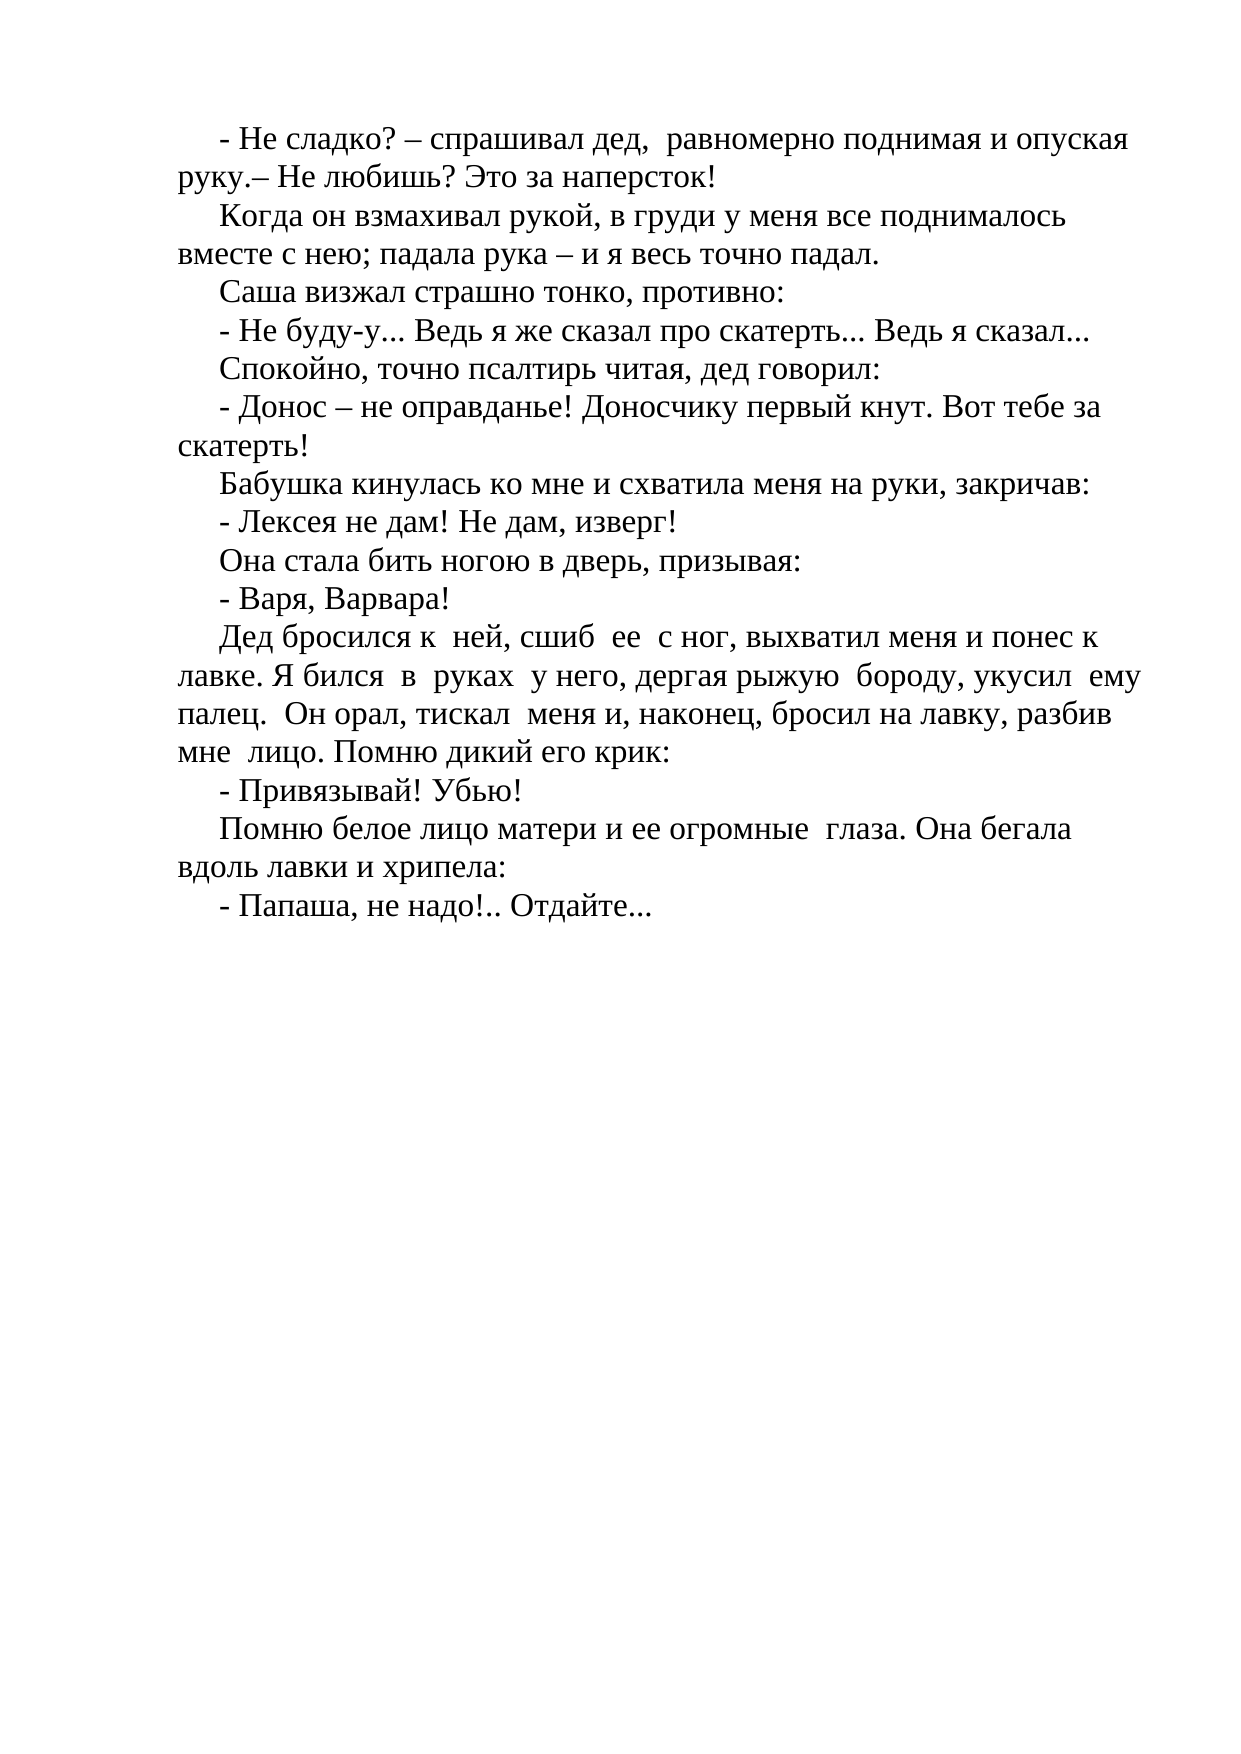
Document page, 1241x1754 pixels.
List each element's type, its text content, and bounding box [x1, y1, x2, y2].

text - Донос – не оправданье! Доносчику первый кнут. Вот тебе за скатерть! [177, 386, 1152, 463]
text Саша визжал страшно тонко, противно: [177, 271, 1152, 310]
text Помню белое лицо матери и ее огромные глаза. Она бегала вдоль лавки и хрипела: [177, 808, 1152, 885]
text - Не сладко? – спрашивал дед, равномерно поднимая и опуская руку.– Не любишь? Это за наперсток! [177, 118, 1152, 195]
text - Не буду-у... Ведь я же сказал про скатерть... Ведь я сказал... [177, 310, 1152, 348]
text Бабушка кинулась ко мне и схватила меня на руки, закричав: [177, 463, 1152, 501]
text Когда он взмахивал рукой, в груди у меня все поднималось вместе с нею; падала рука – и я весь точно падал. [177, 195, 1152, 271]
text - Лексея не дам! Не дам, изверг! [177, 501, 1152, 540]
text - Привязывай! Убью! [177, 770, 1152, 808]
text Дед бросился к ней, сшиб ее с ног, выхватил меня и понес к лавке. Я бился в руках у него, дергая рыжую бороду, укусил ему палец. Он орал, тискал меня и, наконец, бросил на лавку, разбив мне лицо. Помню дикий его крик: [177, 616, 1152, 770]
text Спокойно, точно псалтирь читая, дед говорил: [177, 348, 1152, 386]
text - Папаша, не надо!.. Отдайте... [177, 885, 1152, 923]
text - Варя, Варвара! [177, 578, 1152, 616]
text Она стала бить ногою в дверь, призывая: [177, 540, 1152, 578]
